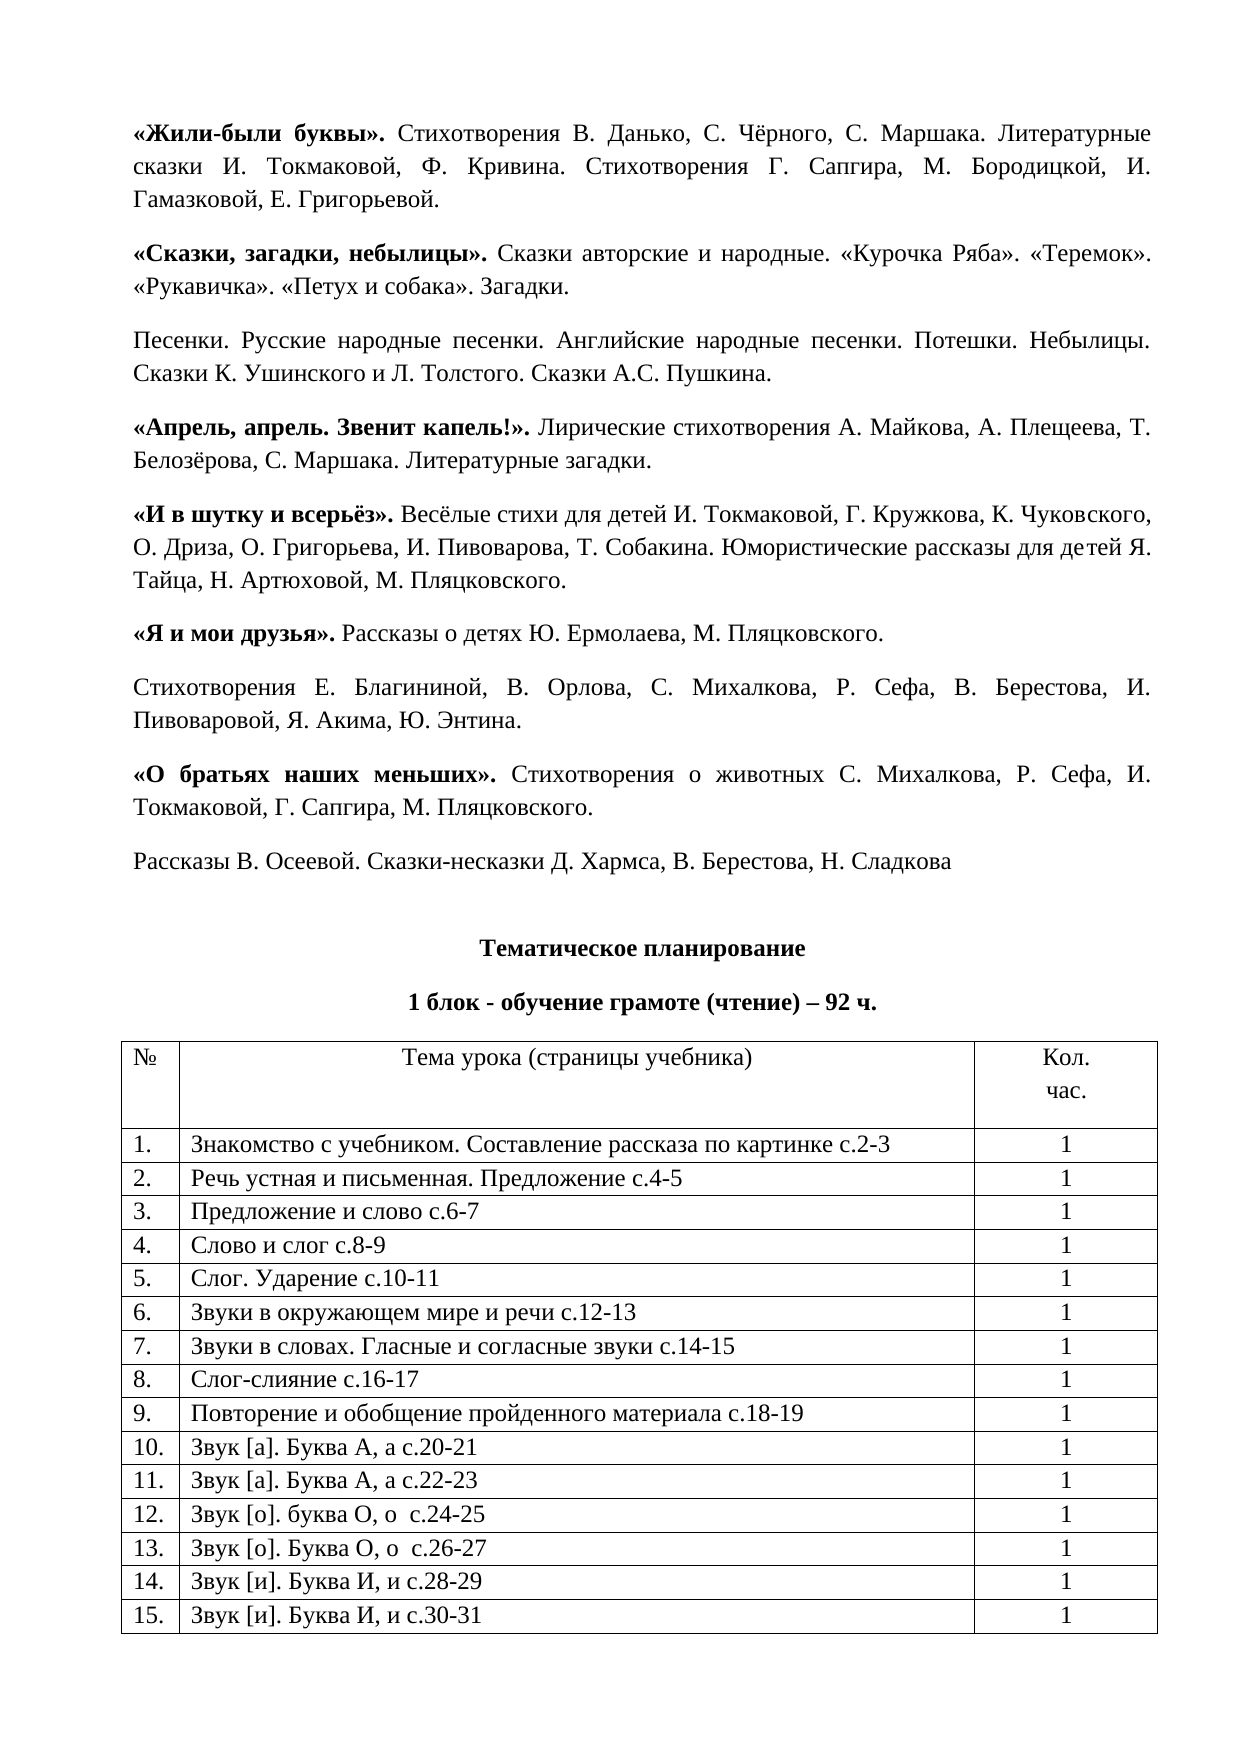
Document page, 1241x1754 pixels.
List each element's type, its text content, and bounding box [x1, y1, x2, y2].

text Стихотворения Е. Благининой, В. Орлова, С. Михалкова, Р. Сефа, В. Берестова, И. Пивоваровой, Я. Акима, Ю. Энтина. [133, 672, 1152, 734]
table_cell Слово и слог с.8-9 [180, 1230, 974, 1262]
table_cell Речь устная и письменная. Предложение с.4-5 [180, 1163, 974, 1195]
table_cell Звук [а]. Буква А, а с.22-23 [180, 1465, 974, 1498]
table_cell 6. [122, 1297, 179, 1330]
table_cell 1 [975, 1163, 1157, 1195]
text Тематическое планирование [133, 933, 1152, 962]
table_cell 10. [122, 1432, 179, 1464]
table_cell 1 [975, 1129, 1157, 1162]
text 1 блок - обучение грамоте (чтение) – 92 ч. [133, 987, 1152, 1016]
table_header Тема урока (страницы учебника) [180, 1042, 974, 1128]
table_cell Звук [и]. Буква И, и с.28-29 [180, 1566, 974, 1599]
table_cell Звук [и]. Буква И, и с.30-31 [180, 1600, 974, 1633]
table_cell 3. [122, 1196, 179, 1229]
table_cell Звуки в окружающем мире и речи с.12-13 [180, 1297, 974, 1330]
table_cell Слог. Ударение с.10-11 [180, 1264, 974, 1296]
text «Жили-были буквы». Стихотворения В. Данько, С. Чёрного, С. Маршака. Литературные сказки И. Токмаковой, Ф. Кривина. Стихотворения Г. Сапгира, М. Бородицкой, И. Гамазковой, Е. Григорьевой. [133, 118, 1152, 213]
table_cell 1 [975, 1230, 1157, 1262]
table_cell 8. [122, 1365, 179, 1397]
text «О братьях наших меньших». Стихотворения о животных С. Михалкова, Р. Сефа, И. Токмаковой, Г. Сапгира, М. Пляцковского. [133, 759, 1152, 821]
table_cell 1 [975, 1196, 1157, 1229]
table_cell 4. [122, 1230, 179, 1262]
table_cell 1 [975, 1432, 1157, 1464]
table_cell Звук [а]. Буква А, а с.20-21 [180, 1432, 974, 1464]
table_cell 1 [975, 1533, 1157, 1565]
table_cell 14. [122, 1566, 179, 1599]
table_cell 1. [122, 1129, 179, 1162]
table_cell Звук [о]. Буква О, о с.26-27 [180, 1533, 974, 1565]
table_cell Звуки в словах. Гласные и согласные звуки с.14-15 [180, 1331, 974, 1363]
table_cell 1 [975, 1600, 1157, 1633]
table_cell Звук [о]. буква О, о с.24-25 [180, 1499, 974, 1532]
table_cell 1 [975, 1566, 1157, 1599]
table_cell 1 [975, 1398, 1157, 1431]
table_cell 1 [975, 1331, 1157, 1363]
table_cell 11. [122, 1465, 179, 1498]
table_cell 2. [122, 1163, 179, 1195]
table_cell Слог-слияние с.16-17 [180, 1365, 974, 1397]
table_cell Повторение и обобщение пройденного материала с.18-19 [180, 1398, 974, 1431]
table_cell 13. [122, 1533, 179, 1565]
table_cell 1 [975, 1499, 1157, 1532]
table_cell 1 [975, 1465, 1157, 1498]
table_header Кол. час. [975, 1042, 1157, 1128]
table_cell Знакомство с учебником. Составление рассказа по картинке с.2-3 [180, 1129, 974, 1162]
table_header № [122, 1042, 179, 1128]
text Песенки. Русские народные песенки. Английские народные песенки. Потешки. Небылицы. Сказки К. Ушинского и Л. Толстого. Сказки А.С. Пушкина. [133, 325, 1152, 387]
table_cell 1 [975, 1297, 1157, 1330]
text «И в шутку и всерьёз». Весёлые стихи для детей И. Токмаковой, Г. Кружкова, К. Чуковского, О. Дриза, О. Григорьева, И. Пивоварова, Т. Собакина. Юмористические рассказы для детей Я. Тайца, Н. Артюховой, М. Пляцковского. [133, 499, 1152, 593]
text «Сказки, загадки, небылицы». Сказки авторские и народные. «Курочка Ряба». «Теремок». «Рукавичка». «Петух и собака». Загадки. [133, 238, 1152, 300]
text «Апрель, апрель. Звенит капель!». Лирические стихотворения А. Майкова, А. Плещеева, Т. Белозёрова, С. Маршака. Литературные загадки. [133, 412, 1152, 473]
table_cell 5. [122, 1264, 179, 1296]
table_cell 12. [122, 1499, 179, 1532]
table_cell Предложение и слово с.6-7 [180, 1196, 974, 1229]
table_cell 1 [975, 1264, 1157, 1296]
table_cell 15. [122, 1600, 179, 1633]
text Рассказы В. Осеевой. Сказки-несказки Д. Хармса, В. Берестова, Н. Сладкова [133, 846, 1152, 875]
table_cell 7. [122, 1331, 179, 1363]
table_cell 1 [975, 1365, 1157, 1397]
table_cell 9. [122, 1398, 179, 1431]
text «Я и мои друзья». Рассказы о детях Ю. Ермолаева, М. Пляцковского. [133, 618, 1152, 647]
